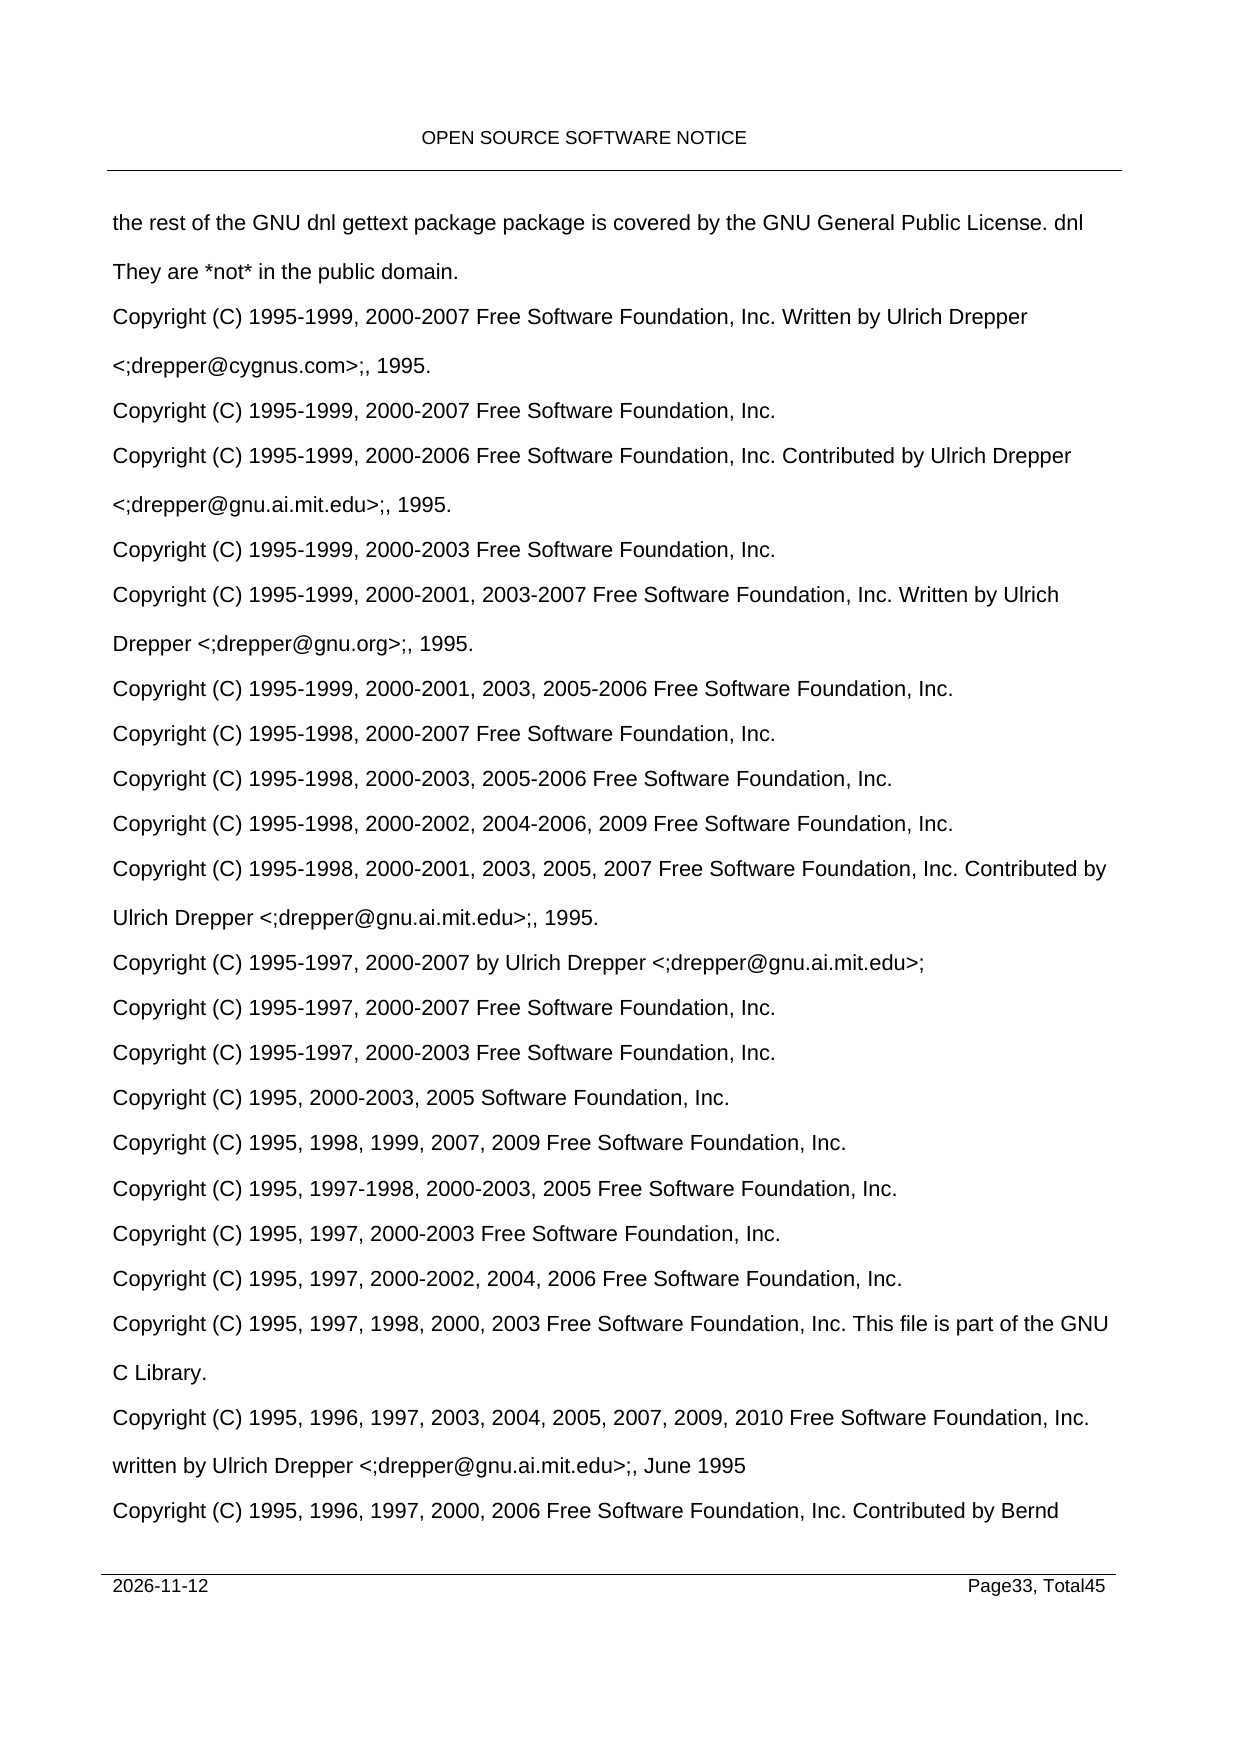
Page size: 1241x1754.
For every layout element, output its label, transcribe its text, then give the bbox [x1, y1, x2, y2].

text Copyright (C) 1995-1998, 2000-2001, 2003, 2005, 2007 Free Software Foundation, Inc. Contributed by Ulrich Drepper <;drepper@gnu.ai.mit.edu>;, 1995. [112, 852, 1128, 934]
text Copyright (C) 1995-1999, 2000-2001, 2003-2007 Free Software Foundation, Inc. Written by Ulrich Drepper <;drepper@gnu.org>;, 1995. [112, 578, 1128, 659]
text Copyright (C) 1995-1998, 2000-2003, 2005-2006 Free Software Foundation, Inc. [112, 762, 1128, 795]
text Copyright (C) 1995-1998, 2000-2007 Free Software Foundation, Inc. [112, 717, 1128, 749]
text Copyright (C) 1995, 1997, 2000-2002, 2004, 2006 Free Software Foundation, Inc. [112, 1262, 1128, 1294]
text Copyright (C) 1995-1999, 2000-2007 Free Software Foundation, Inc. [112, 394, 1128, 427]
text Copyright (C) 1995, 1997, 2000-2003 Free Software Foundation, Inc. [112, 1217, 1128, 1249]
text Copyright (C) 1995-1999, 2000-2007 Free Software Foundation, Inc. Written by Ulrich Drepper <;drepper@cygnus.com>;, 1995. [112, 300, 1128, 381]
text Copyright (C) 1995, 1996, 1997, 2003, 2004, 2005, 2007, 2009, 2010 Free Software Foundation, Inc. written by Ulrich Drepper <;drepper@gnu.ai.mit.edu>;, June 1995 [112, 1401, 1128, 1482]
text Copyright (C) 1995, 1997-1998, 2000-2003, 2005 Free Software Foundation, Inc. [112, 1172, 1128, 1204]
text Copyright (C) 1995, 2000-2003, 2005 Software Foundation, Inc. [112, 1082, 1128, 1114]
text Copyright (C) 1995, 1997, 1998, 2000, 2003 Free Software Foundation, Inc. This file is part of the GNU C Library. [112, 1307, 1128, 1388]
text Copyright (C) 1995-1997, 2000-2007 Free Software Foundation, Inc. [112, 991, 1128, 1024]
text Copyright (C) 1995-1997, 2000-2003 Free Software Foundation, Inc. [112, 1036, 1128, 1069]
text Copyright (C) 1995-1999, 2000-2003 Free Software Foundation, Inc. [112, 533, 1128, 566]
text Copyright (C) 1995-1998, 2000-2002, 2004-2006, 2009 Free Software Foundation, Inc. [112, 807, 1128, 840]
text Copyright (C) 1995-1999, 2000-2001, 2003, 2005-2006 Free Software Foundation, Inc. [112, 672, 1128, 704]
text Copyright (C) 1995-1997, 2000-2007 by Ulrich Drepper <;drepper@gnu.ai.mit.edu>; [112, 946, 1128, 979]
text Copyright (C) 1995-1999, 2000-2006 Free Software Foundation, Inc. Contributed by Ulrich Drepper <;drepper@gnu.ai.mit.edu>;, 1995. [112, 439, 1128, 520]
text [112, 206, 1128, 288]
text Copyright (C) 1995, 1998, 1999, 2007, 2009 Free Software Foundation, Inc. [112, 1127, 1128, 1159]
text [112, 1495, 1128, 1527]
